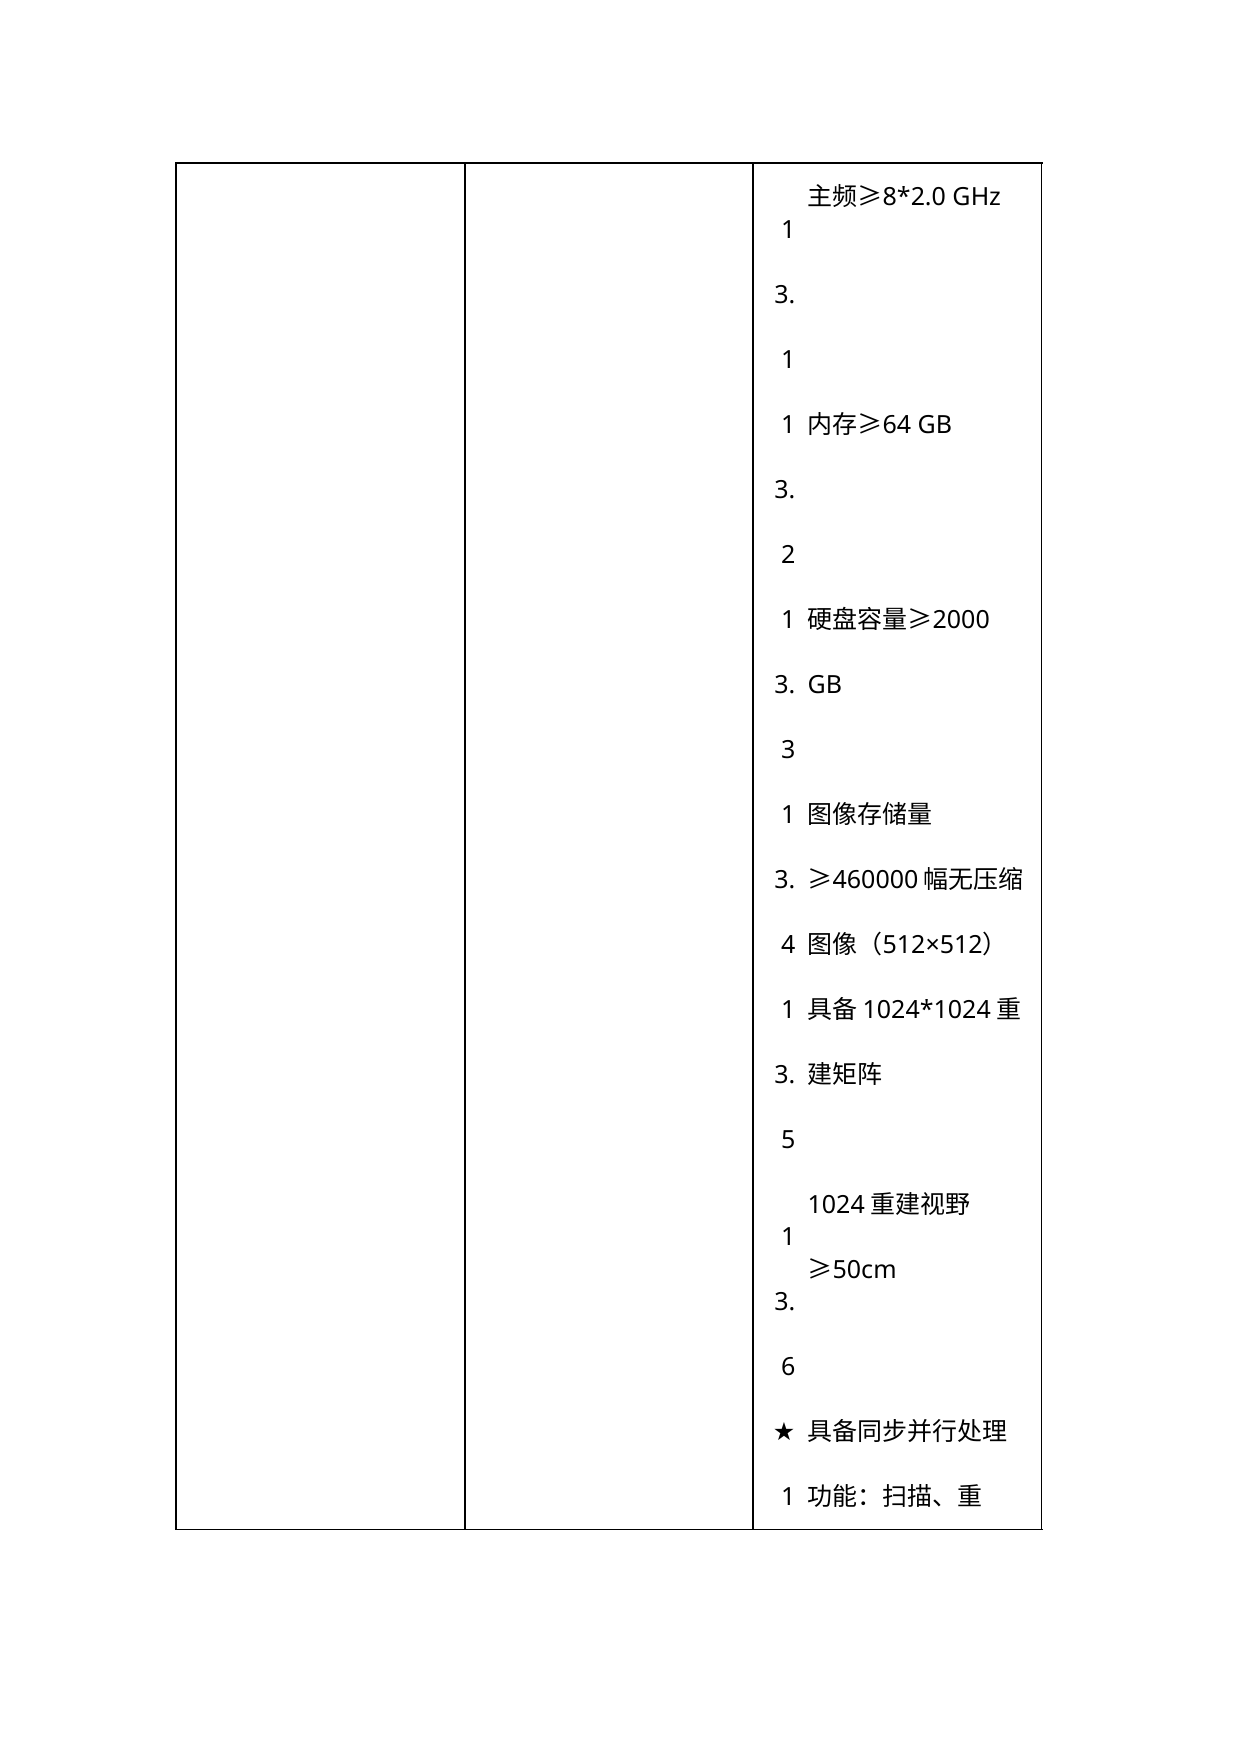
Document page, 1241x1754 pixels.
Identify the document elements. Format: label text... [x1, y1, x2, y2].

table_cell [754, 164, 1041, 1528]
table_cell [466, 164, 752, 1528]
table_cell 1 [177, 164, 464, 1528]
